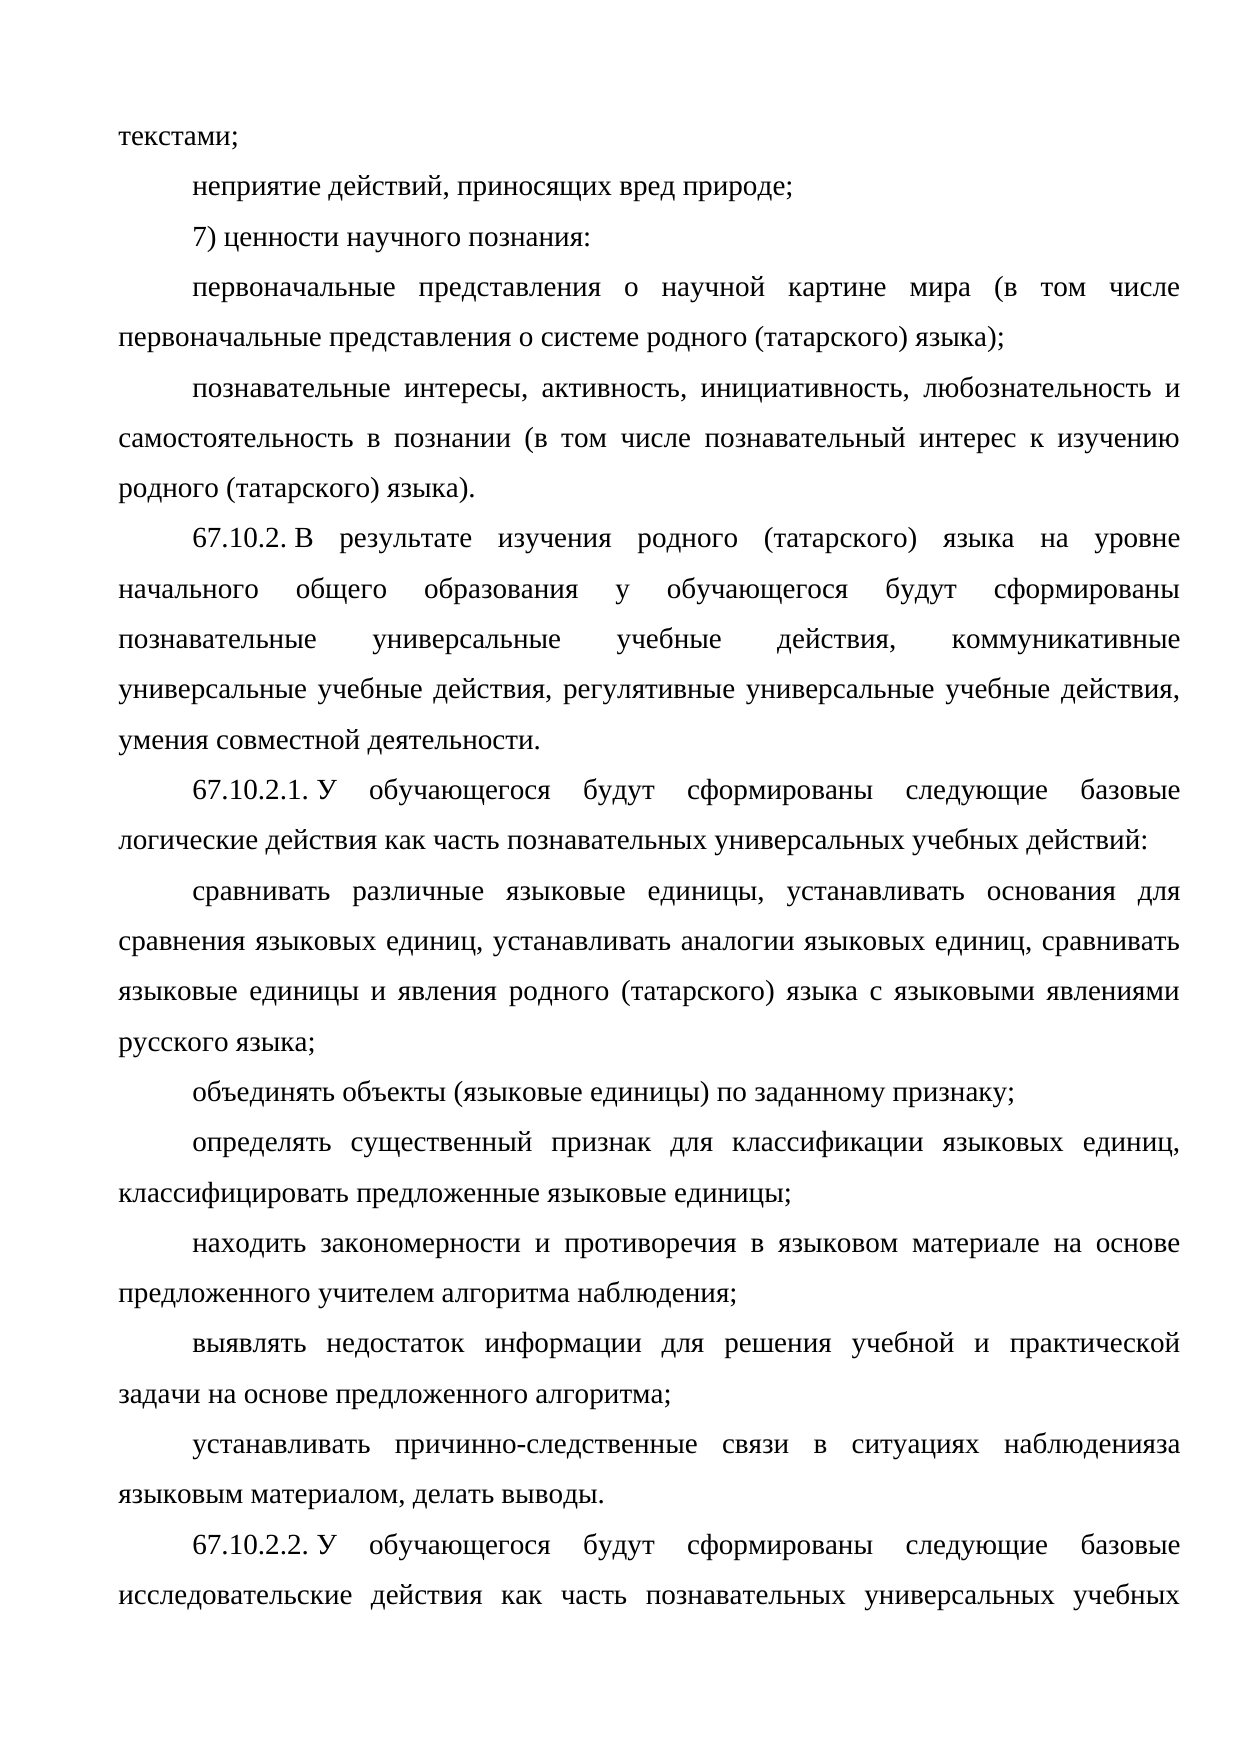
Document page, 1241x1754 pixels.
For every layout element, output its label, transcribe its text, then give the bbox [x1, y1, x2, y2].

text 67.10.2.1. У обучающегося будут сформированы следующие базовые логические действия как часть познавательных универсальных учебных действий: [118, 772, 1181, 856]
text 7) ценности научного познания: [118, 219, 207, 252]
text сравнивать различные языковые единицы, устанавливать основания для сравнения языковых единиц, устанавливать аналогии языковых единиц, сравнивать языковые единицы и явления родного (татарского) языка с языковыми явлениями русского языка; [118, 873, 1181, 1057]
text выявлять недостаток информации для решения учебной и практической задачи на основе предложенного алгоритма; [118, 1326, 1181, 1409]
text неприятие действий, приносящих вред природе; [118, 168, 1181, 202]
text устанавливать причинно-следственные связи в ситуациях наблюденияза языковым материалом, делать выводы. [118, 1426, 1181, 1510]
text первоначальные представления о научной картине мира (в том числе первоначальные представления о системе родного (татарского) языка); [118, 269, 1181, 353]
text 67.10.2. В результате изучения родного (татарского) языка на уровне начального общего образования у обучающегося будут сформированы познавательные универсальные учебные действия, коммуникативные универсальные учебные действия, регулятивные универсальные учебные действия, умения совместной деятельности. [118, 521, 1181, 755]
text познавательные интересы, активность, инициативность, любознательность и самостоятельность в познании (в том числе познавательный интерес к изучению родного (татарского) языка). [118, 370, 1181, 504]
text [118, 118, 1181, 152]
text объединять объекты (языковые единицы) по заданному признаку; [118, 1074, 1181, 1108]
text определять существенный признак для классификации языковых единиц, классифицировать предложенные языковые единицы; [118, 1124, 1181, 1208]
text 7) ценности научного познания: [339, 219, 1181, 252]
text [118, 1527, 1181, 1611]
text находить закономерности и противоречия в языковом материале на основе предложенного учителем алгоритма наблюдения; [118, 1225, 1181, 1309]
